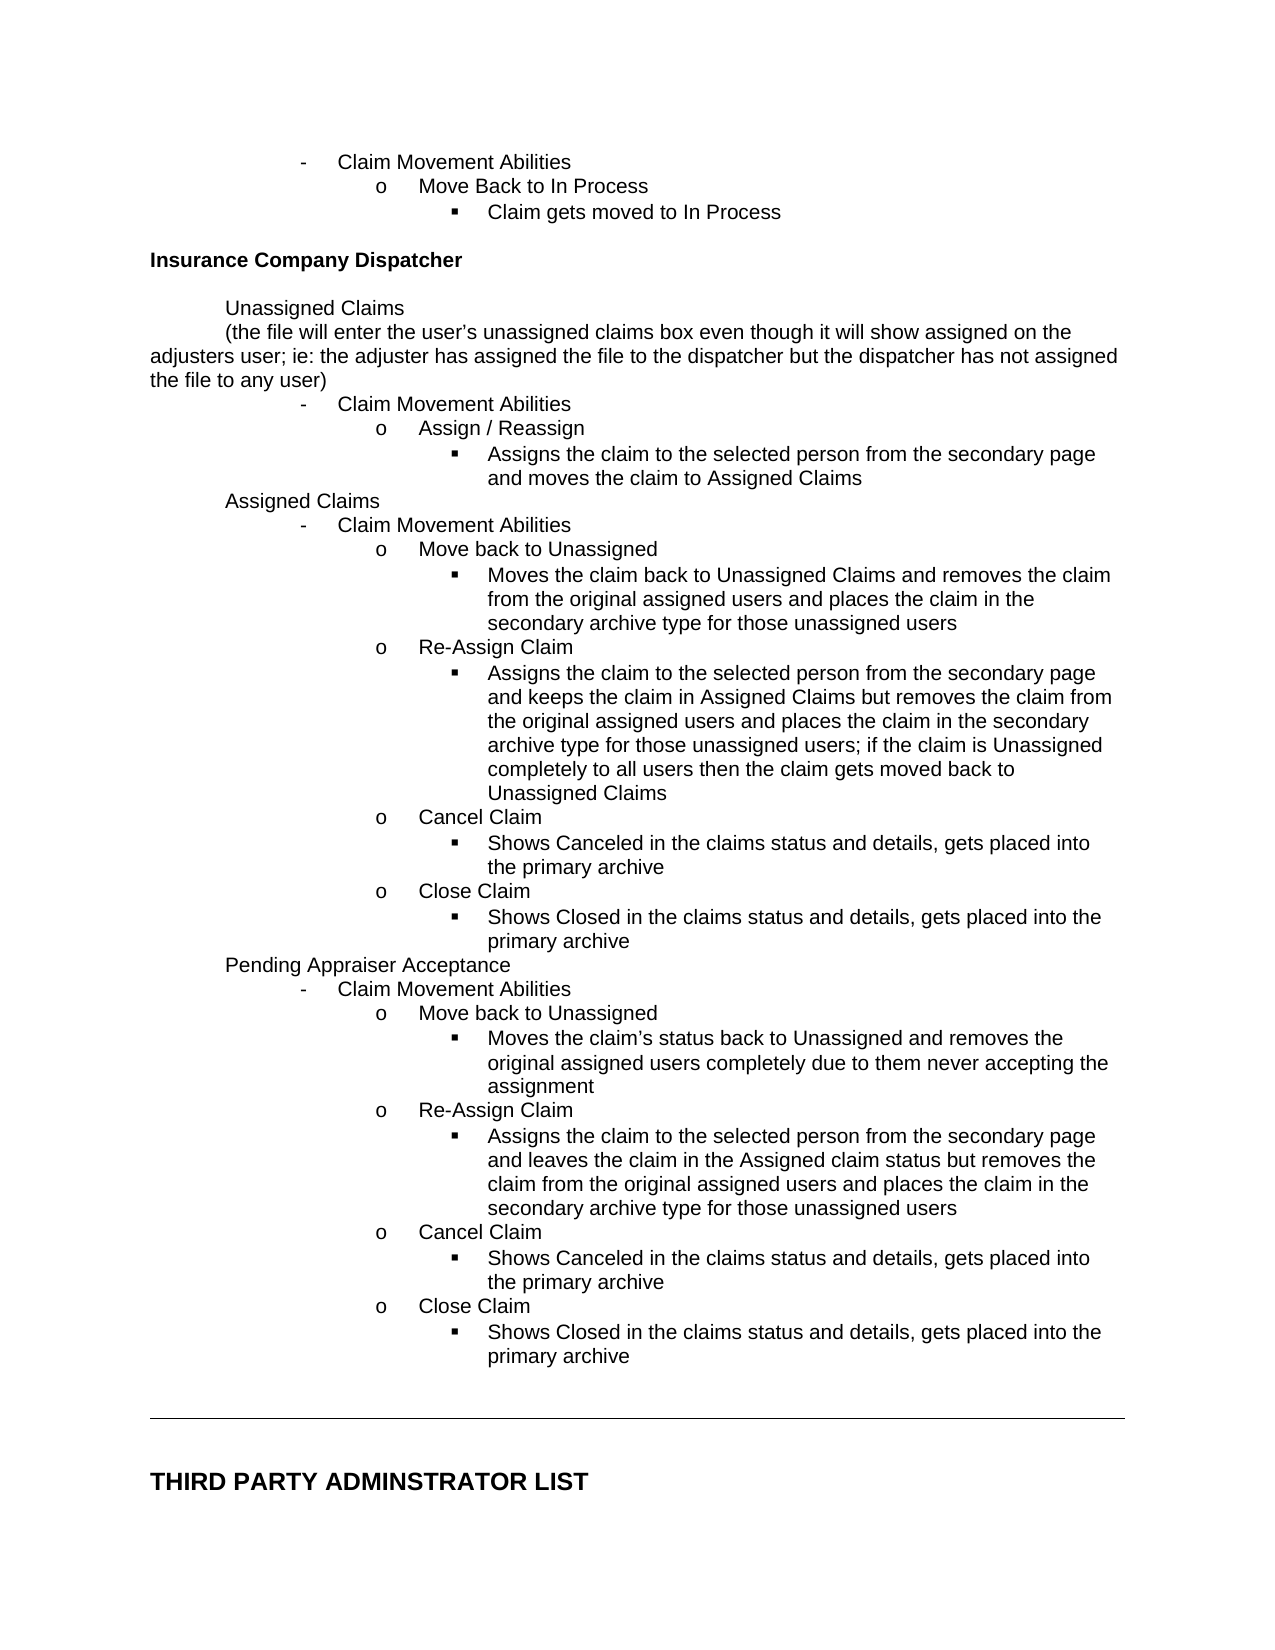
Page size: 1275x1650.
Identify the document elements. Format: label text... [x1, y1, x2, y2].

list Cancel Claim [375, 805, 1125, 831]
list Re-Assign Claim [375, 1098, 1125, 1124]
list Shows Canceled in the claims status and details, gets placed into the primary archive [450, 831, 1125, 879]
text Insurance Company Dispatcher [150, 248, 1125, 272]
list Shows Canceled in the claims status and details, gets placed into the primary archive [450, 1246, 1125, 1294]
list Close Claim [375, 1294, 1125, 1320]
list Claim Movement Abilities [300, 513, 1125, 537]
list Claim gets moved to In Process [450, 200, 1125, 224]
list Move back to Unassigned [375, 537, 1125, 563]
text Unassigned Claims [150, 296, 1125, 320]
text Pending Appraiser Acceptance [225, 952, 1125, 976]
list Claim Movement Abilities [300, 976, 1125, 1000]
list Moves the claim back to Unassigned Claims and removes the claim from the original assigned users and places the claim in the secondary archive type for those unassigned users [450, 563, 1125, 635]
list Assigns the claim to the selected person from the secondary page and leaves the claim in the Assigned claim status but removes the claim from the original assigned users and places the claim in the secondary archive type for those unassigned users [450, 1124, 1125, 1220]
list Move Back to In Process [375, 174, 1125, 200]
list Claim Movement Abilities [300, 392, 1125, 416]
list Assigns the claim to the selected person from the secondary page and moves the claim to Assigned Claims [450, 441, 1125, 489]
list Moves the claim’s status back to Unassigned and removes the original assigned users completely due to them never accepting the assignment [450, 1026, 1125, 1098]
list Shows Closed in the claims status and details, gets placed into the primary archive [450, 904, 1125, 952]
text Assigned Claims [225, 489, 1125, 513]
list Claim Movement Abilities [300, 150, 1125, 174]
list Move back to Unassigned [375, 1000, 1125, 1026]
text (the file will enter the user’s unassigned claims box even though it will show assigned on the adjusters user; ie: the adjuster has assigned the file to the dispatcher but the dispatcher has not assigned the file to any user) [150, 320, 1125, 392]
list Cancel Claim [375, 1220, 1125, 1246]
list Assigns the claim to the selected person from the secondary page and keeps the claim in Assigned Claims but removes the claim from the original assigned users and places the claim in the secondary archive type for those unassigned users; if the claim is Unassigned completely to all users then the claim gets moved back to Unassigned Claims [450, 661, 1125, 805]
text THIRD PARTY ADMINSTRATOR LIST [150, 1467, 1125, 1496]
list Assign / Reassign [375, 416, 1125, 441]
list Shows Closed in the claims status and details, gets placed into the primary archive [450, 1320, 1125, 1368]
list Close Claim [375, 879, 1125, 904]
list Re-Assign Claim [375, 635, 1125, 661]
